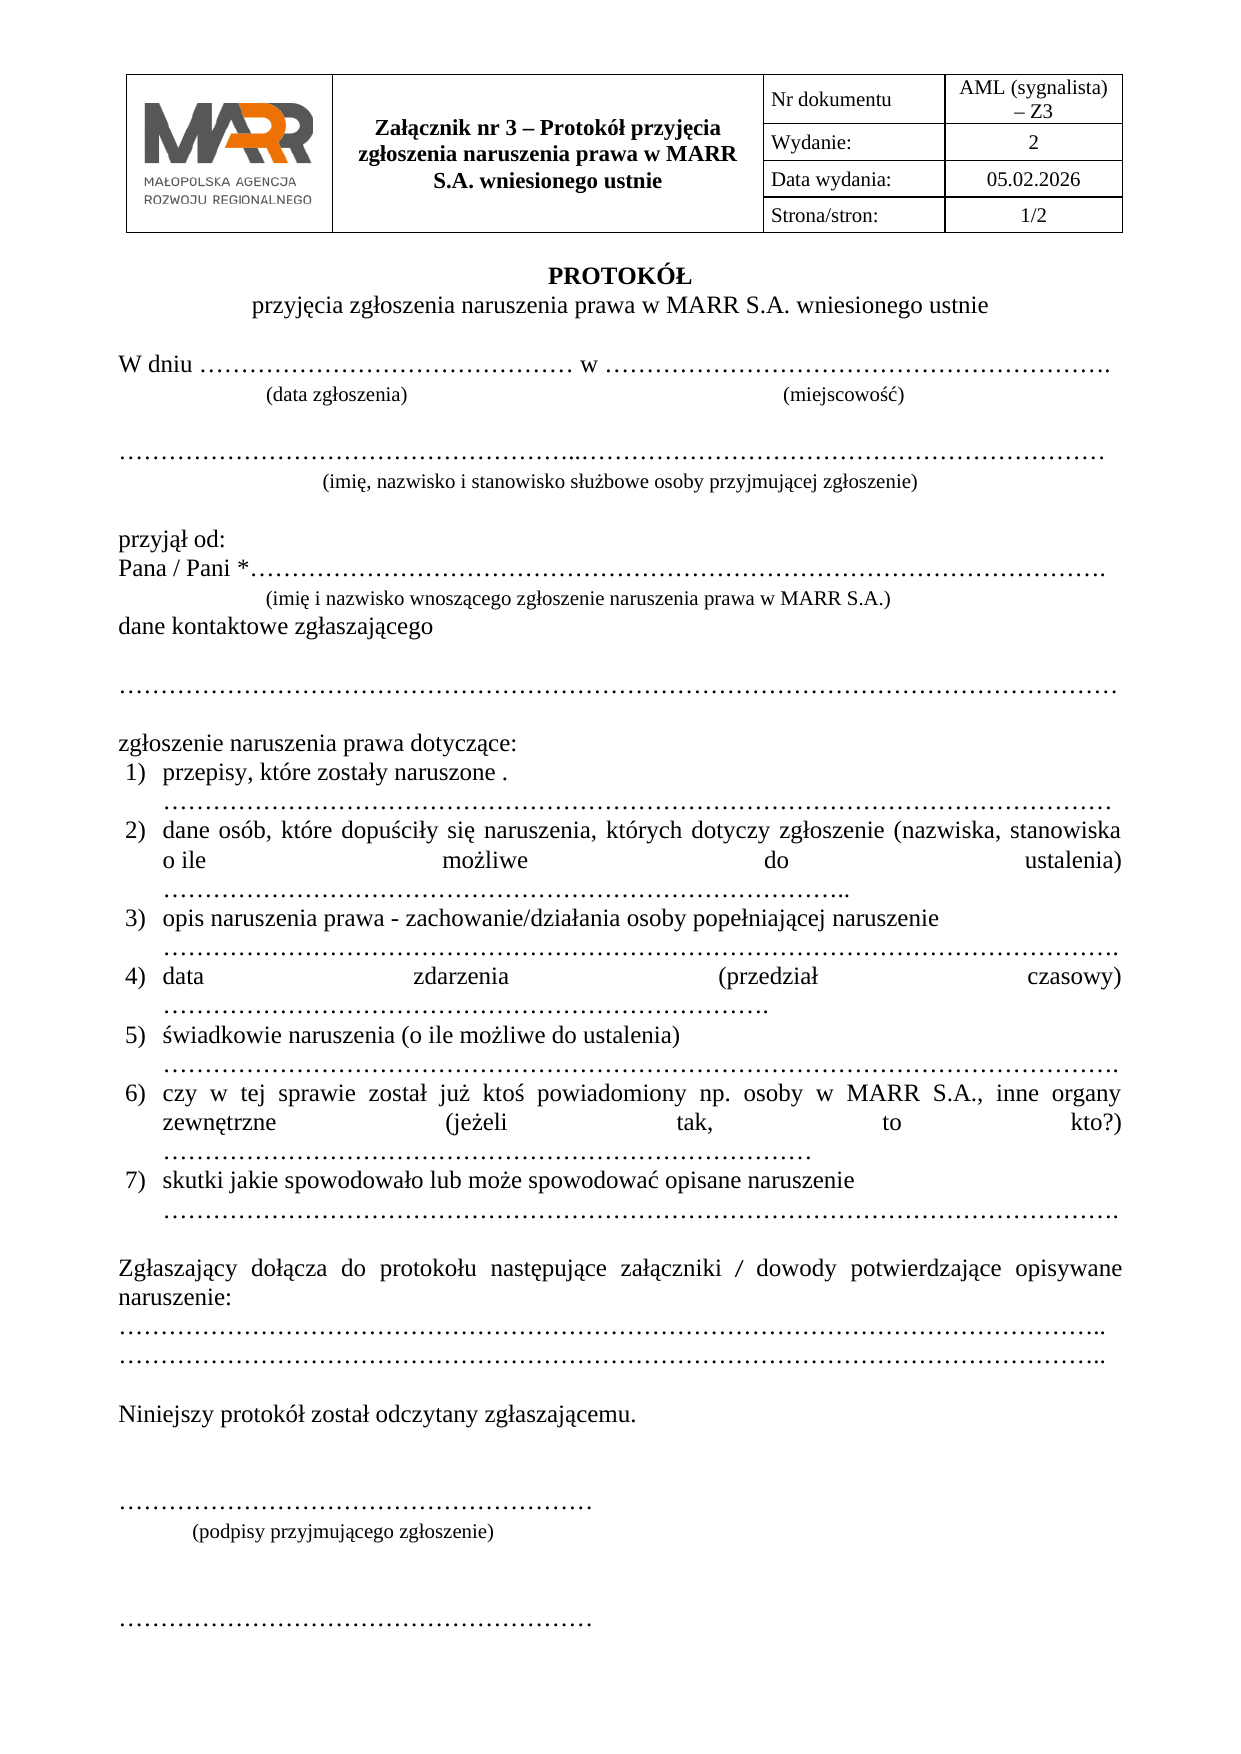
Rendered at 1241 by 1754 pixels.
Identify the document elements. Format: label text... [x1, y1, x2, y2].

list data zdarzenia (przedział czasowy) ………………………………………………………………. [125, 961, 1122, 1020]
text ………………………………………………..……………………………………………………… [118, 436, 1122, 466]
list czy w tej sprawie został już ktoś powiadomiony np. osoby w MARR S.A., inne organy zewnętrzne (jeżeli tak, to kto?) …………………………………………………………………… [125, 1078, 1122, 1166]
text ………………………………………………… [118, 1603, 1122, 1632]
text PROTOKÓŁ [118, 261, 1122, 291]
text ……………………………………………………………………………………………………….. [118, 1341, 1122, 1370]
list przepisy, które zostały naruszone .…………………………………………………………………………………………………… [125, 757, 1122, 816]
list dane osób, które dopuściły się naruszenia, których dotyczy zgłoszenie (nazwiska, stanowiska o ile możliwe do ustalenia) ……………………………………………………………………….. [125, 816, 1122, 903]
list skutki jakie spowodowało lub może spowodować opisane naruszenie [125, 1166, 1122, 1195]
text dane kontaktowe zgłaszającego [118, 611, 1122, 641]
text przyjęcia zgłoszenia naruszenia prawa w MARR S.A. wniesionego ustnie [118, 291, 1122, 320]
text (data zgłoszenia) (miejscowość) [118, 378, 1122, 407]
text (imię i nazwisko wnoszącego zgłoszenie naruszenia prawa w MARR S.A.) [192, 582, 1122, 611]
text ………………………………………………… [118, 1486, 1122, 1516]
picture [144, 103, 313, 204]
list ……………………………………………………………………………………………………. [162, 1195, 1122, 1224]
text zgłoszenie naruszenia prawa dotyczące: [118, 728, 1122, 757]
list ……………………………………………………………………………………………………. [162, 1049, 1122, 1078]
text przyjął od: [118, 524, 1122, 553]
list ……………………………………………………………………………………………………. [162, 932, 1122, 961]
list opis naruszenia prawa - zachowanie/działania osoby popełniającej naruszenie [125, 903, 1122, 932]
text Zgłaszający dołącza do protokołu następujące załączniki / dowody potwierdzające opisywane naruszenie: [118, 1253, 1122, 1311]
list świadkowie naruszenia (o ile możliwe do ustalenia) [125, 1020, 1122, 1049]
text (imię, nazwisko i stanowisko służbowe osoby przyjmującej zgłoszenie) [118, 466, 1122, 495]
text ………………………………………………………………………………………………………… [118, 670, 1122, 699]
text (podpisy przyjmującego zgłoszenie) [118, 1516, 1122, 1545]
text ……………………………………………………………………………………………………….. [118, 1311, 1122, 1341]
text Pana / Pani *…………………………………………………………………………………………. [118, 553, 1122, 582]
text Niniejszy protokół został odczytany zgłaszającemu. [118, 1399, 1122, 1428]
text W dniu ……………………………………… w ……………………………………………………. [118, 349, 1122, 378]
